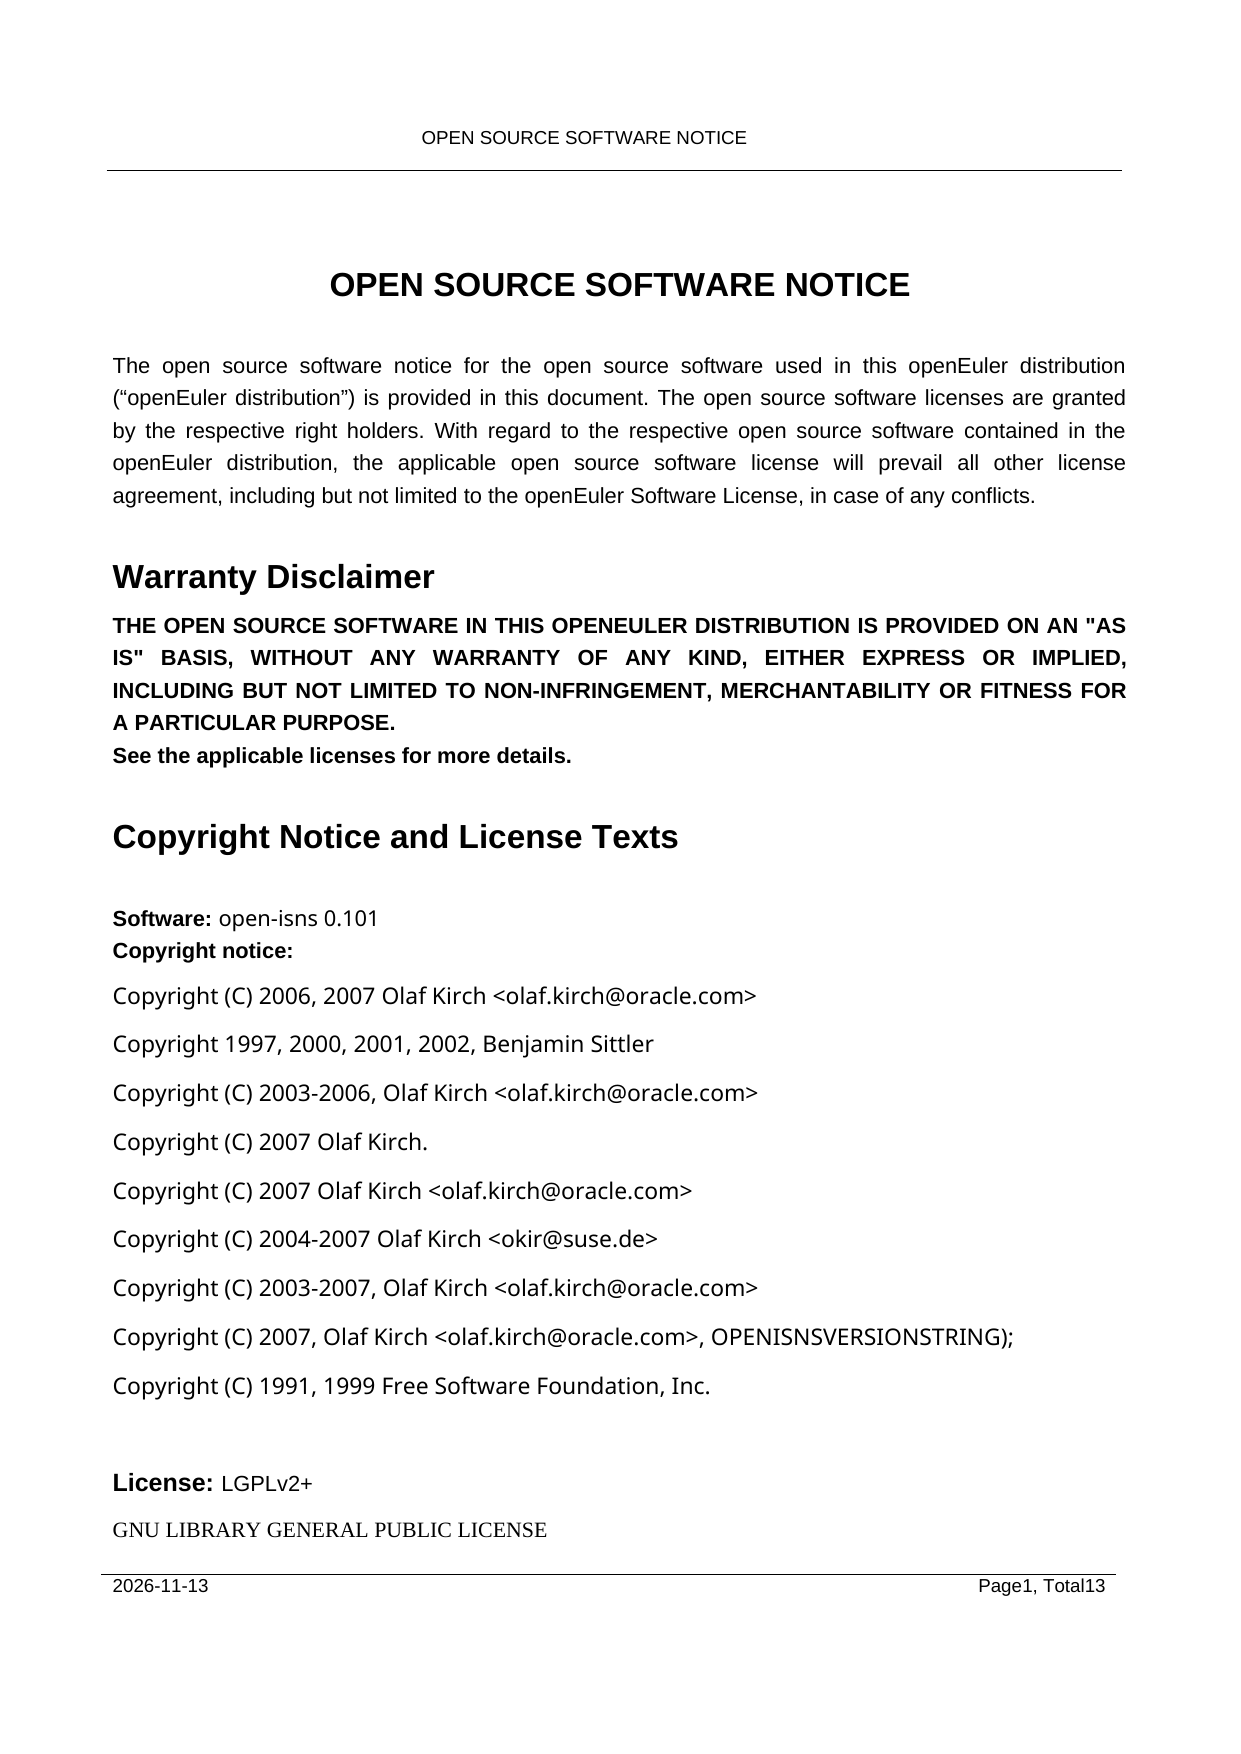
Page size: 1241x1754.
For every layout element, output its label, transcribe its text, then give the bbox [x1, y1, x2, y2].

text The open source software notice for the open source software used in this openEuler distribution (“openEuler distribution”) is provided in this document. The open source software licenses are granted by the respective right holders. With regard to the respective open source software contained in the openEuler distribution, the applicable open source software license will prevail all other license agreement, including but not limited to the openEuler Software License, in case of any conflicts. [112, 349, 1128, 511]
text Software: open-isns 0.101 [112, 901, 1128, 934]
text Warranty Disclaimer [112, 544, 1128, 609]
text Copyright (C) 2006, 2007 Olaf Kirch <olaf.kirch@oracle.com> Copyright 1997, 2000, 2001, 2002, Benjamin Sittler Copyright (C) 2003-2006, Olaf Kirch <olaf.kirch@oracle.com> Copyright (C) 2007 Olaf Kirch. Copyright (C) 2007 Olaf Kirch <olaf.kirch@oracle.com> Copyright (C) 2004-2007 Olaf Kirch <okir@suse.de> Copyright (C) 2003-2007, Olaf Kirch <olaf.kirch@oracle.com> Copyright (C) 2007, Olaf Kirch <olaf.kirch@oracle.com>, OPENISNSVERSIONSTRING); Copyright (C) 1991, 1999 Free Software Foundation, Inc. [112, 979, 1128, 1450]
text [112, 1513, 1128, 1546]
text Copyright Notice and License Texts [112, 804, 1128, 869]
text THE OPEN SOURCE SOFTWARE IN THIS OPENEULER DISTRIBUTION IS PROVIDED ON AN "AS IS" BASIS, WITHOUT ANY WARRANTY OF ANY KIND, EITHER EXPRESS OR IMPLIED, INCLUDING BUT NOT LIMITED TO NON-INFRINGEMENT, MERCHANTABILITY OR FITNESS FOR A PARTICULAR PURPOSE. See the applicable licenses for more details. [112, 609, 1128, 771]
text Copyright notice: [112, 934, 1128, 966]
text License: LGPLv2+ [112, 1467, 1128, 1499]
text OPEN SOURCE SOFTWARE NOTICE [112, 251, 1128, 316]
